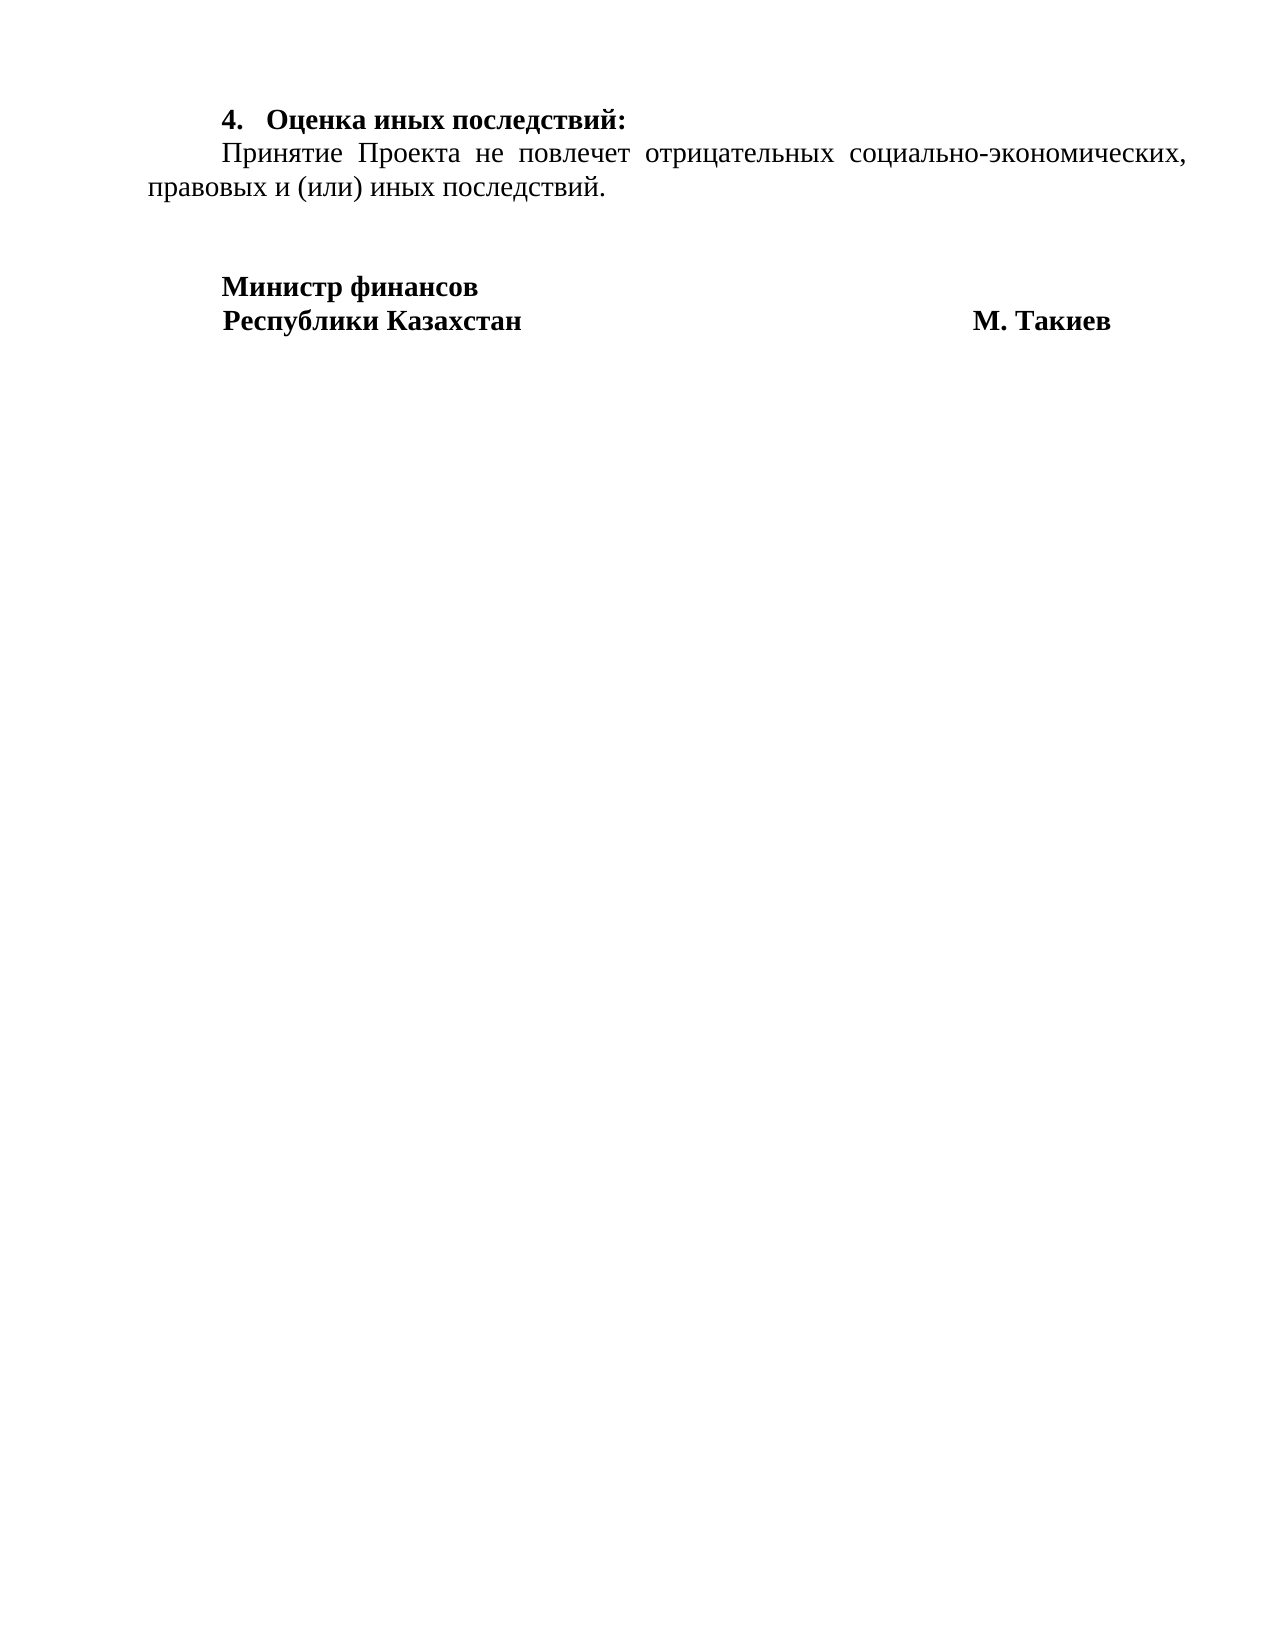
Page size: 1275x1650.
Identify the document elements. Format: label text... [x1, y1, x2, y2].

text 4. Оценка иных последствий: [148, 102, 1186, 135]
text Министр финансов [148, 269, 1186, 303]
text Принятие Проекта не повлечет отрицательных социально-экономических, правовых и (или) иных последствий. [148, 135, 1186, 202]
text Республики Казахстан М. Такиев [148, 303, 1186, 337]
